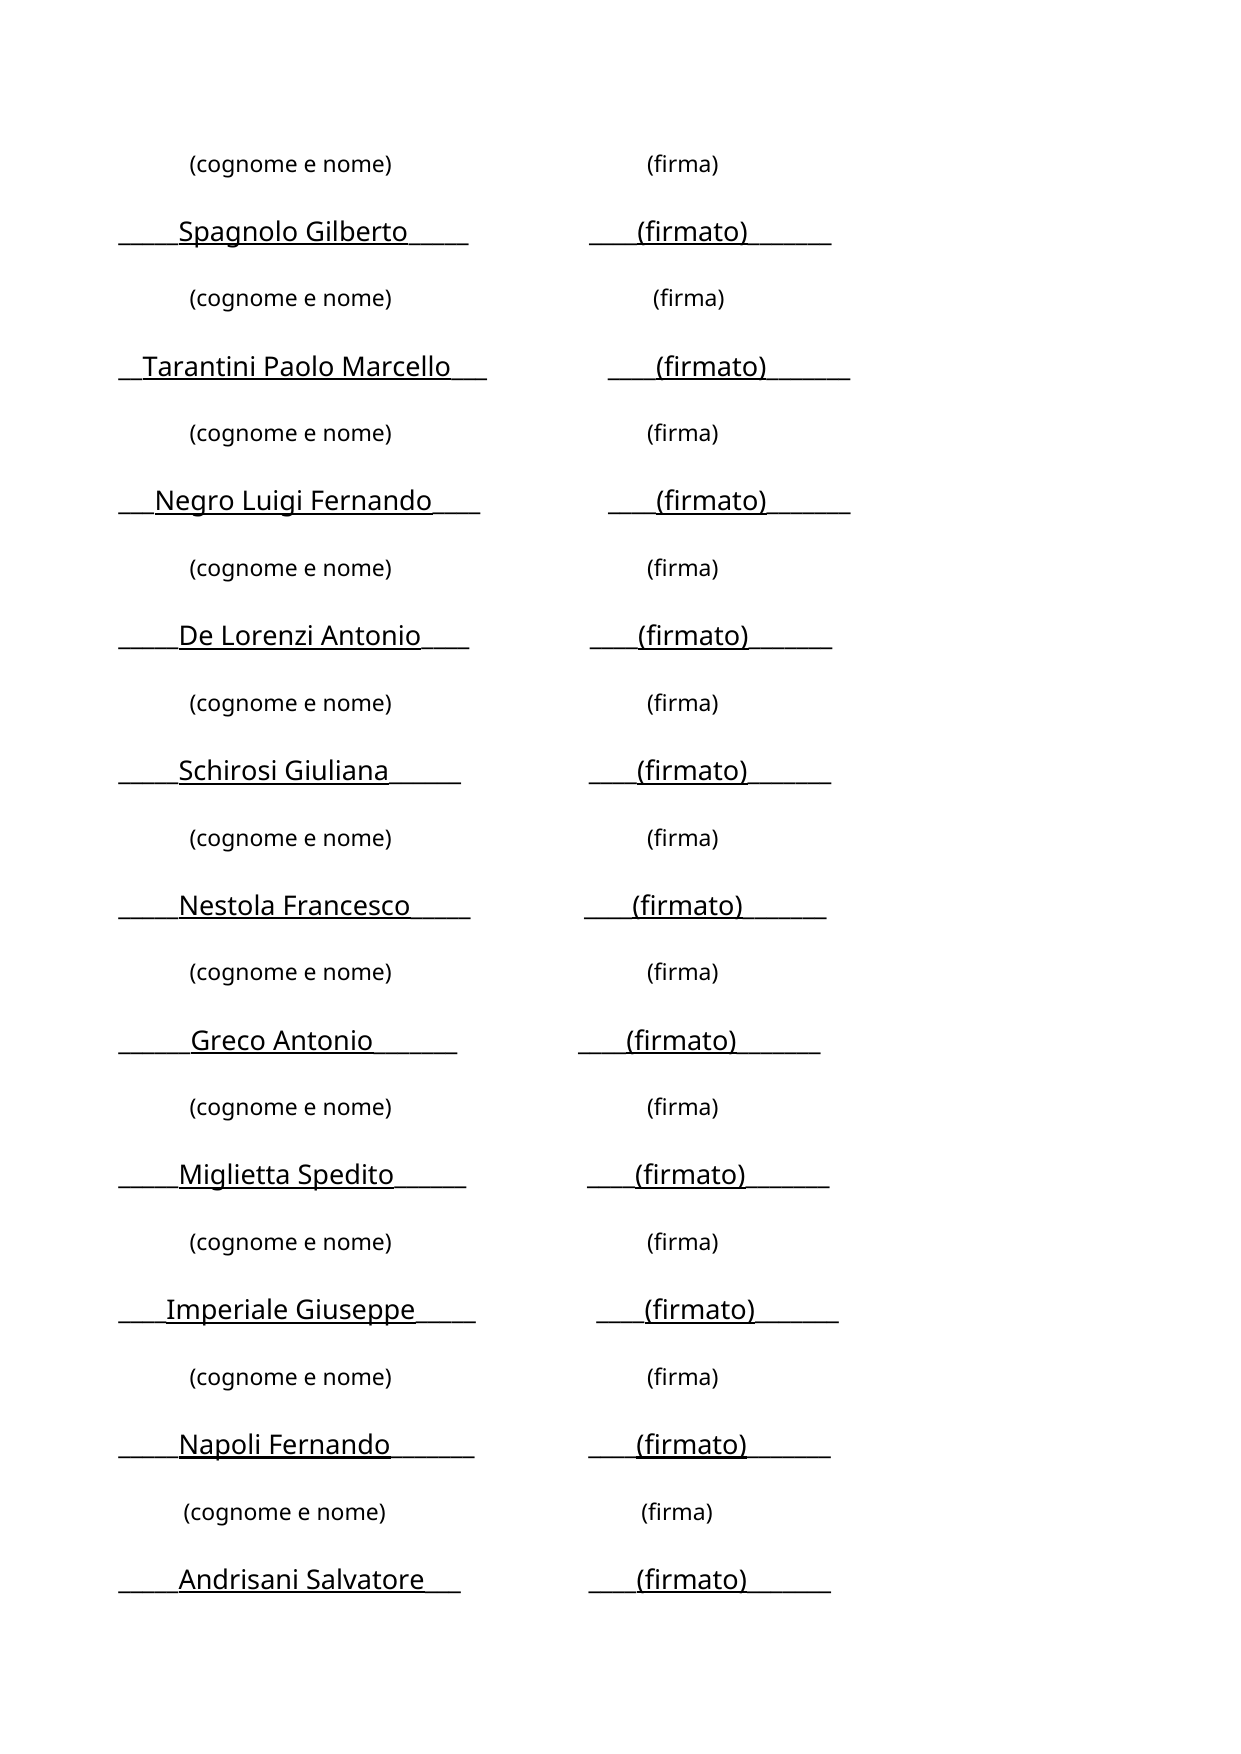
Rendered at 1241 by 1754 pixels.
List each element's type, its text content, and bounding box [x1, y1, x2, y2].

text (cognome e nome) (firma) [118, 956, 1122, 988]
text __Tarantini Paolo Marcello___ ____(firmato)_______ [118, 347, 1122, 384]
text (cognome e nome) (firma) [118, 282, 1122, 314]
text (cognome e nome) (firma) [118, 1361, 1122, 1392]
text (cognome e nome) (firma) [118, 1226, 1122, 1257]
text _____Napoli Fernando_______ ____(firmato)_______ [118, 1425, 1122, 1462]
text ______Greco Antonio_______ ____(firmato)_______ [118, 1021, 1122, 1058]
text (cognome e nome) (firma) [118, 148, 1122, 179]
text _____De Lorenzi Antonio____ ____(firmato)_______ [118, 617, 1122, 653]
text _____Spagnolo Gilberto_____ ____(firmato)_______ [118, 212, 1122, 249]
text (cognome e nome) (firma) [118, 687, 1122, 718]
text (cognome e nome) (firma) [118, 417, 1122, 448]
text _____Andrisani Salvatore___ ____(firmato)_______ [118, 1560, 1122, 1597]
text _____Schirosi Giuliana______ ____(firmato)_______ [118, 751, 1122, 788]
text _____Miglietta Spedito______ ____(firmato)_______ [118, 1156, 1122, 1193]
text ____Imperiale Giuseppe_____ ____(firmato)_______ [118, 1291, 1122, 1327]
text ___Negro Luigi Fernando____ ____(firmato)_______ [118, 482, 1122, 519]
text (cognome e nome) (firma) [118, 822, 1122, 853]
text (cognome e nome) (firma) [118, 1496, 1122, 1527]
text _____Nestola Francesco_____ ____(firmato)_______ [118, 886, 1122, 923]
text (cognome e nome) (firma) [118, 1091, 1122, 1122]
text (cognome e nome) (firma) [118, 552, 1122, 583]
